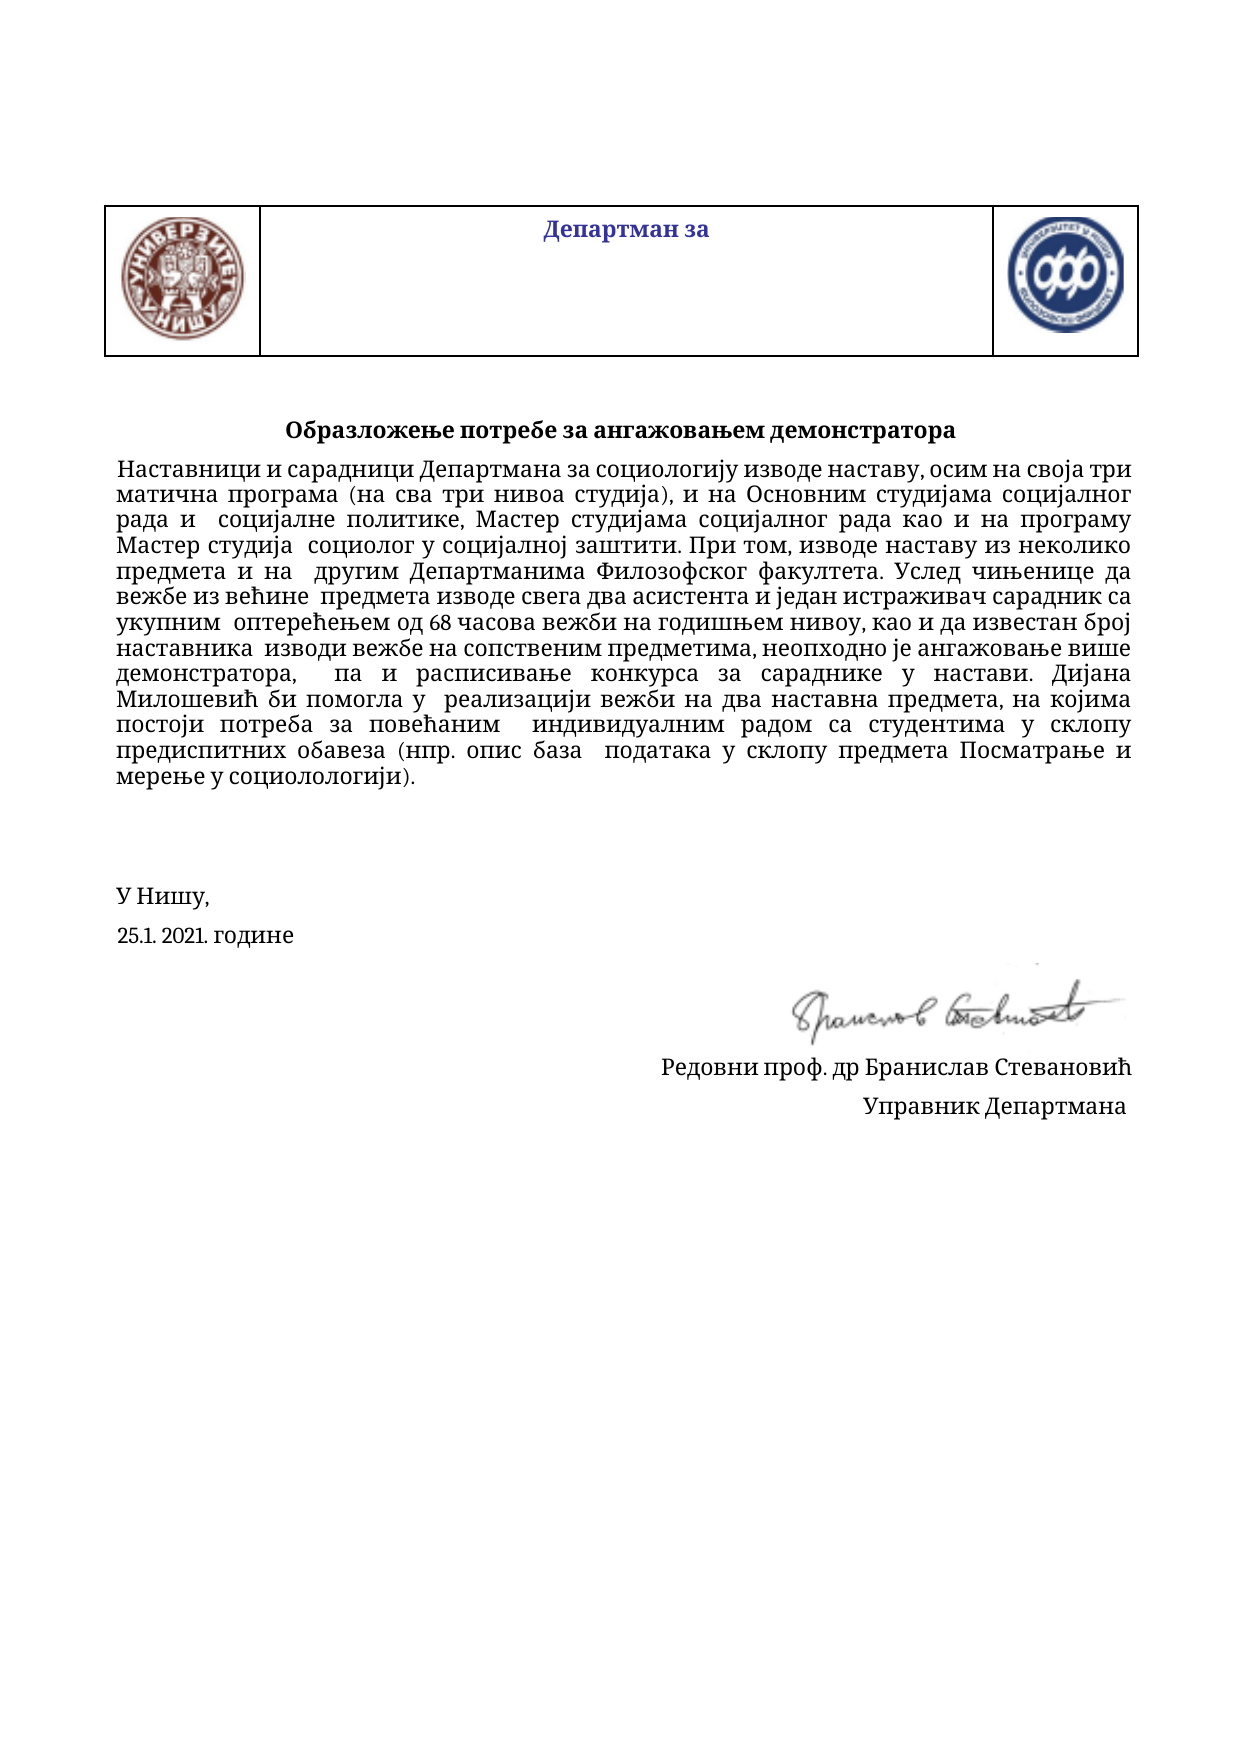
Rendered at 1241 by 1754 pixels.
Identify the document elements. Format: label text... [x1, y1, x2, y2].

text Наставници и сарадници Департмана за социологију изводе наставу, осим на своја три матична програма (на сва три нивоа студија), и на Основним студијама социјалног рада и социјалне политике, Мастер студијама социјалног рада као и на програму Мастер студија социолог у социјалној заштити. При том, изводе наставу из неколико предмета и на другим Департманима Филозофског факултета. Услед чињенице да вежбе из већине предмета изводе свега два асистента и један истраживач сарадник са укупним оптерећењем од 68 часова вежби на годишњем нивоу, као и да известан број наставника изводи вежбе на сопственим предметима, неопходно је ангажовање више демонстратора, па и расписивање конкурса за сараднике у настави. Дијана Милошевић би помогла у реализацији вежби на два наставна предмета, на којима постоји потреба за повећаним индивидуалним радом са студентима у склопу предиспитних обавеза (нпр. опис база података у склопу предмета Посматрање и мерење у социолологији). [116, 457, 1133, 790]
text Редовни проф. др Бранислав Стевановић [103, 1055, 1132, 1081]
text Управник Департмана [103, 1094, 1127, 1120]
text Образложење потребе за ангажовањем демонстратора [103, 417, 1138, 444]
table_cell Департман за [261, 207, 992, 355]
text У Нишу, [116, 884, 1138, 910]
picture [1007, 217, 1124, 333]
picture [770, 963, 1127, 1056]
picture [118, 217, 246, 345]
text 25.1. 2021. године [117, 923, 1138, 949]
